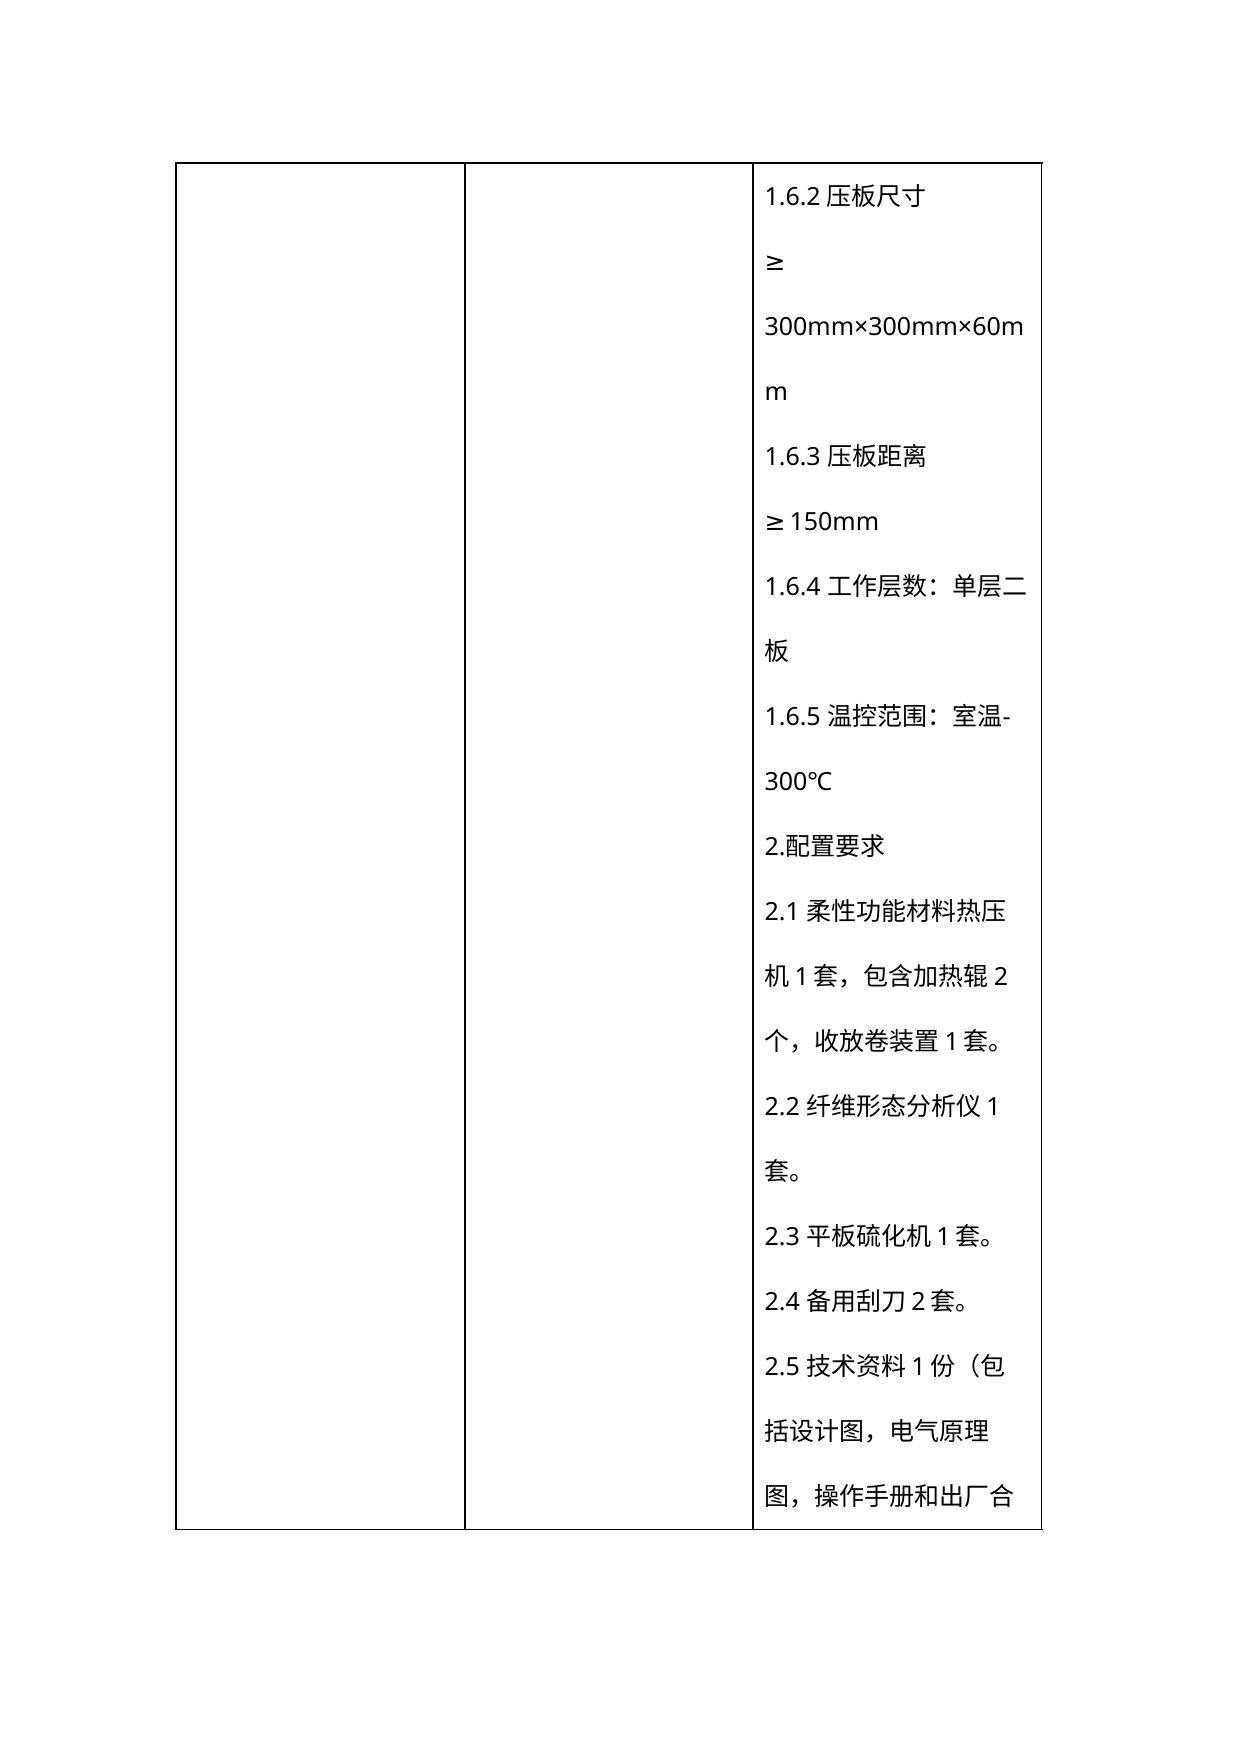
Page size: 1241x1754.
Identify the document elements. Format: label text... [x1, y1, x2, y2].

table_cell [754, 164, 1041, 1528]
table_cell 1 [177, 164, 464, 1528]
table_cell [466, 164, 752, 1528]
